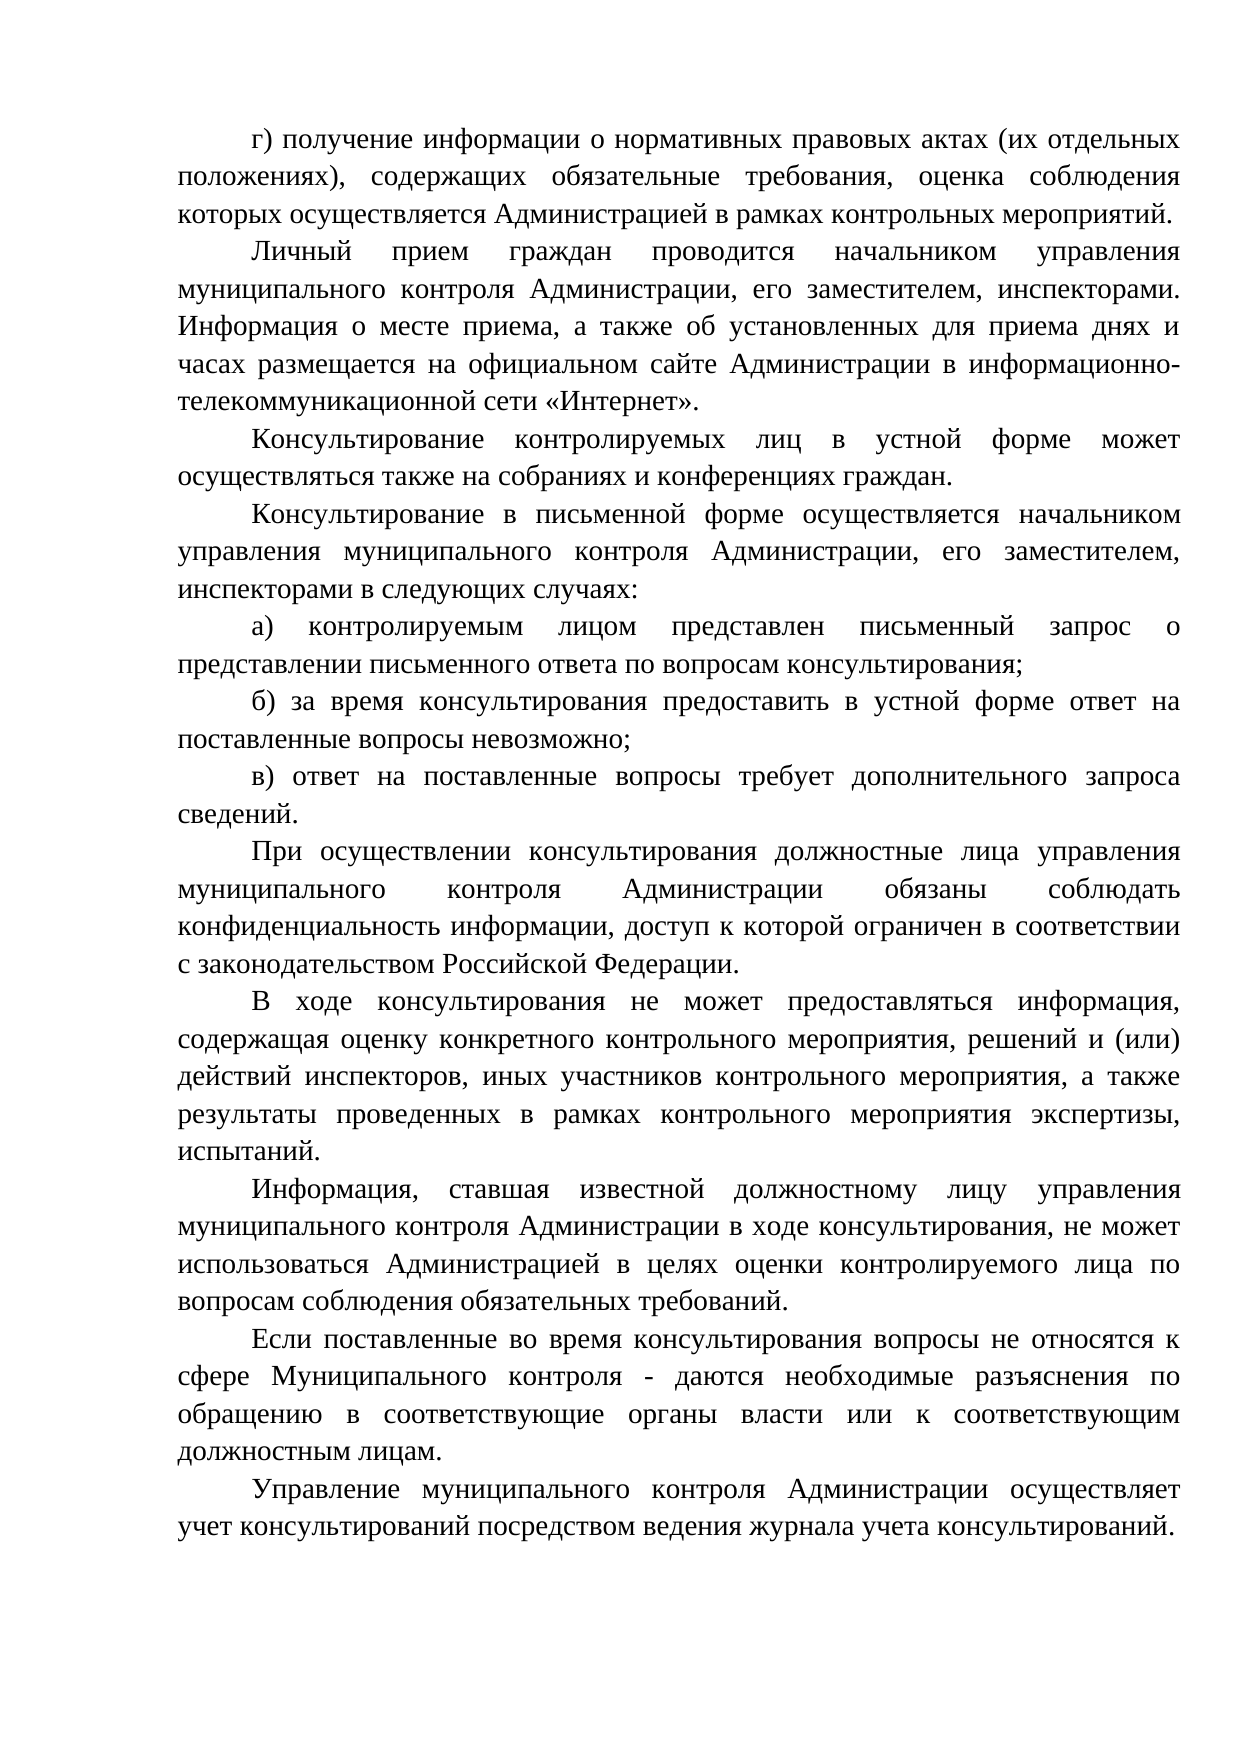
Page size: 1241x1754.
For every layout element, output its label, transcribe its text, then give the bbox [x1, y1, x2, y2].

text а) контролируемым лицом представлен письменный запрос о представлении письменного ответа по вопросам консультирования; [177, 606, 1181, 681]
text б) за время консультирования предоставить в устной форме ответ на поставленные вопросы невозможно; [177, 681, 1181, 756]
text В ходе консультирования не может предоставляться информация, содержащая оценку конкретного контрольного мероприятия, решений и (или) действий инспекторов, иных участников контрольного мероприятия, а также результаты проведенных в рамках контрольного мероприятия экспертизы, испытаний. [177, 981, 1181, 1168]
text При осуществлении консультирования должностные лица управления муниципального контроля Администрации обязаны соблюдать конфиденциальность информации, доступ к которой ограничен в соответствии с законодательством Российской Федерации. [177, 831, 1181, 981]
text Если поставленные во время консультирования вопросы не относятся к сфере Муниципального контроля - даются необходимые разъяснения по обращению в соответствующие органы власти или к соответствующим должностным лицам. [177, 1318, 1181, 1468]
text Личный прием граждан проводится начальником управления муниципального контроля Администрации, его заместителем, инспекторами. Информация о месте приема, а также об установленных для приема днях и часах размещается на официальном сайте Администрации в информационно-телекоммуникационной сети «Интернет». [177, 231, 1181, 418]
text Управление муниципального контроля Администрации осуществляет учет консультирований посредством ведения журнала учета консультирований. [177, 1468, 1181, 1543]
text Консультирование контролируемых лиц в устной форме может осуществляться также на собраниях и конференциях граждан. [177, 418, 1181, 493]
text в) ответ на поставленные вопросы требует дополнительного запроса сведений. [177, 756, 1181, 831]
text Информация, ставшая известной должностному лицу управления муниципального контроля Администрации в ходе консультирования, не может использоваться Администрацией в целях оценки контролируемого лица по вопросам соблюдения обязательных требований. [177, 1168, 1181, 1318]
text Консультирование в письменной форме осуществляется начальником управления муниципального контроля Администрации, его заместителем, инспекторами в следующих случаях: [177, 493, 1181, 606]
text г) получение информации о нормативных правовых актах (их отдельных положениях), содержащих обязательные требования, оценка соблюдения которых осуществляется Администрацией в рамках контрольных мероприятий. [177, 118, 1181, 231]
